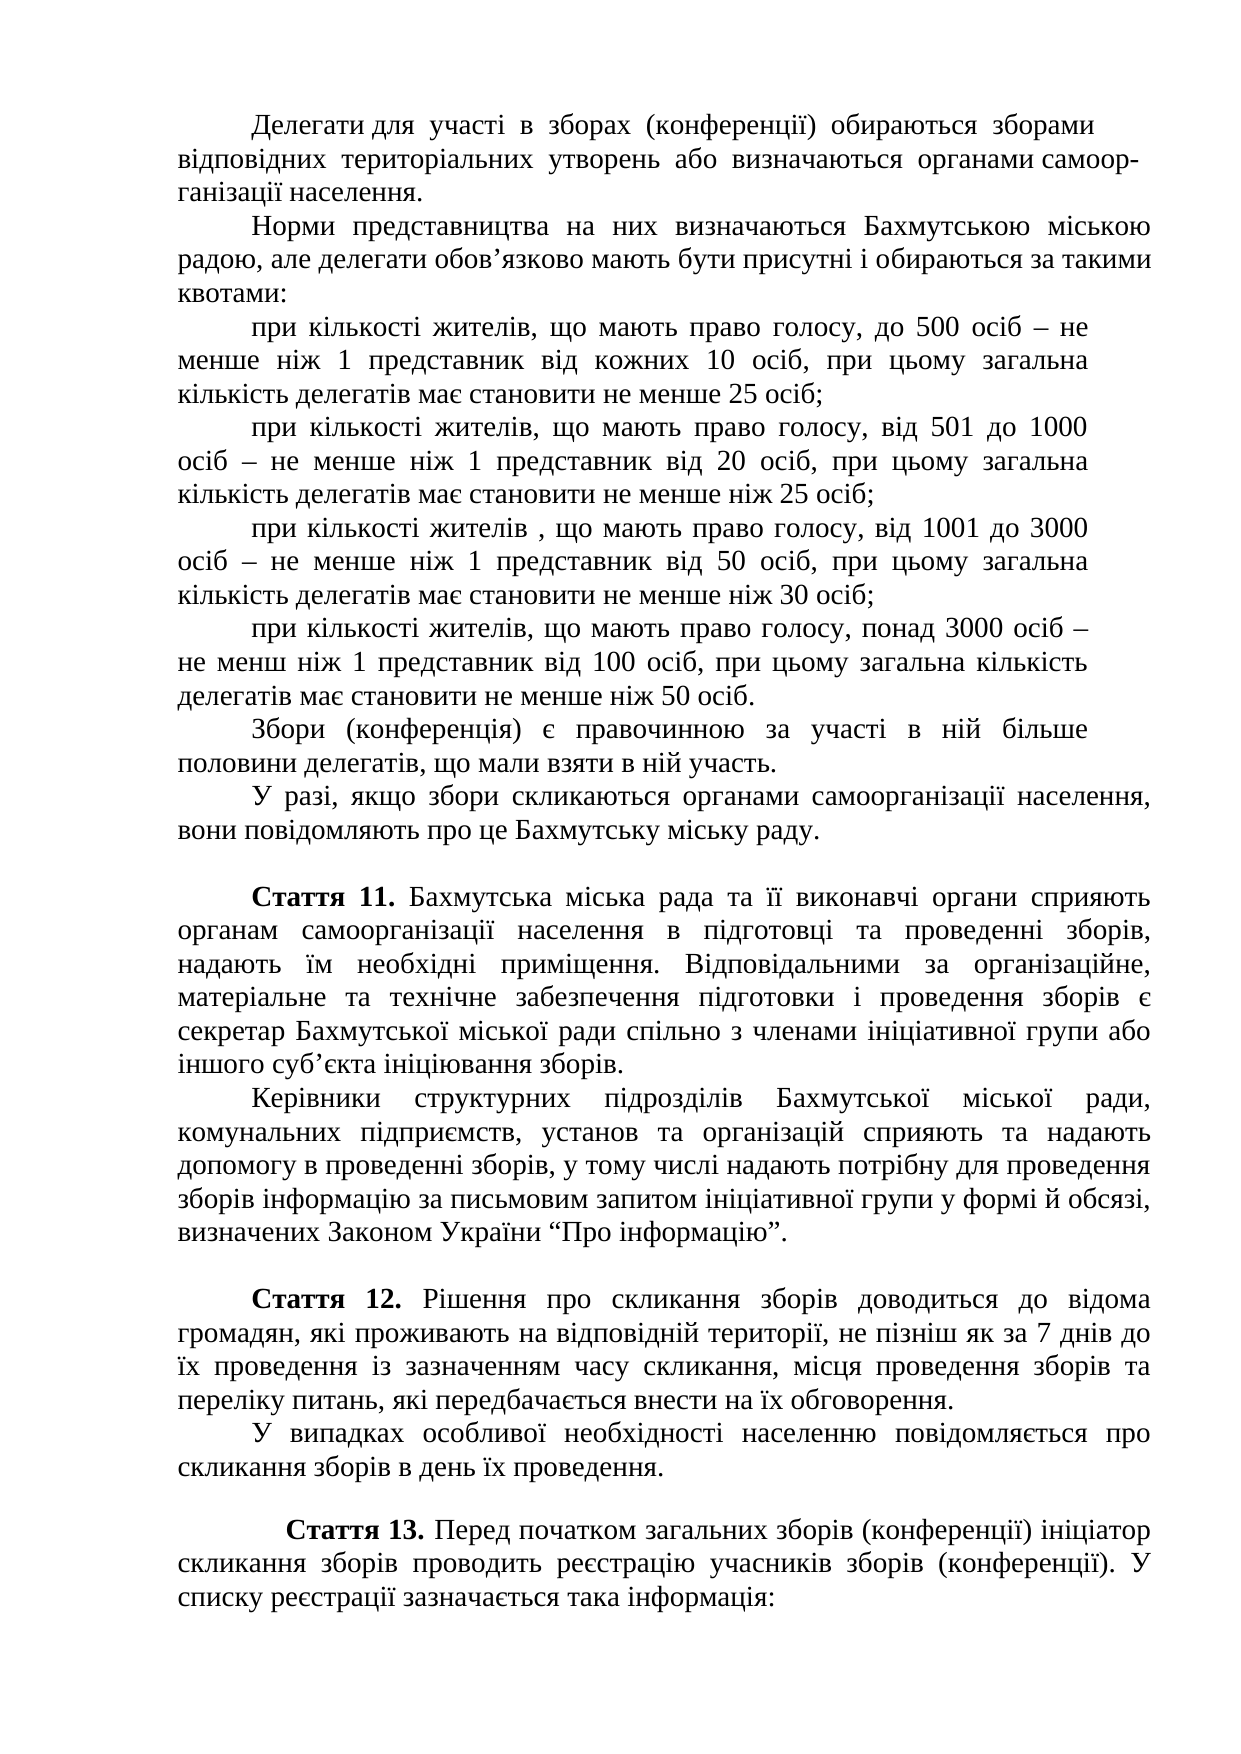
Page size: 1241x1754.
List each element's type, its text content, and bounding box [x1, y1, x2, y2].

text відповідних територіальних утворень або визначаються органами самоор- [177, 141, 1152, 174]
text при кількості жителів , що мають право голосу, від 1001 до 3000 осіб – не менше ніж 1 представник від 50 осіб, при цьому загальна кількість делегатів має становити не менше ніж 30 осіб; [177, 510, 1089, 611]
text Стаття 13. Перед початком загальних зборів (конференції) ініціатор скликання зборів проводить реєстрацію учасників зборів (конференції). У списку реєстрації зазначається така інформація: [177, 1512, 1152, 1612]
text Керівники структурних підрозділів Бахмутської міської ради, комунальних підприємств, установ та організацій сприяють та надають допомогу в проведенні зборів, у тому числі надають потрібну для проведення зборів інформацію за письмовим запитом ініціативної групи у формі й обсязі, визначених Законом України “Про інформацію”. [177, 1080, 1152, 1248]
text Норми представництва на них визначаються Бахмутською міською радою, але делегати обов’язково мають бути присутні і обираються за такими квотами: [177, 208, 1152, 309]
text У разі, якщо збори скликаються органами самоорганізації населення, вони повідомляють про це Бахмутську міську раду. [177, 778, 1152, 845]
text Збори (конференція) є правочинною за участі в ній більше половини делегатів, що мали взяти в ній участь. [177, 711, 1089, 778]
text Стаття 11. Бахмутська міська рада та її виконавчі органи сприяють органам самоорганізації населення в підготовці та проведенні зборів, надають їм необхідні приміщення. Відповідальними за організаційне, матеріальне та технічне забезпечення підготовки і проведення зборів є секретар Бахмутської міської ради спільно з членами ініціативної групи або іншого суб’єкта ініціювання зборів. [177, 879, 1152, 1080]
text при кількості жителів, що мають право голосу, до 500 осіб – не менше ніж 1 представник від кожних 10 осіб, при цьому загальна кількість делегатів має становити не менше 25 осіб; [177, 309, 1089, 409]
text Стаття 12. Рішення про скликання зборів доводиться до відома громадян, які проживають на відповідній території, не пізніш як за 7 днів до їх проведення із зазначенням часу скликання, місця проведення зборів та переліку питань, які передбачається внести на їх обговорення. [177, 1281, 1152, 1416]
text при кількості жителів, що мають право голосу, від 501 до 1000 осіб – не менше ніж 1 представник від 20 осіб, при цьому загальна кількість делегатів має становити не менше ніж 25 осіб; [177, 409, 1089, 510]
text ганізації населення. [177, 174, 1152, 208]
text У випадках особливої необхідності населенню повідомляється про скликання зборів в день їх проведення. [177, 1416, 1152, 1483]
text при кількості жителів, що мають право голосу, понад 3000 осіб – не менш ніж 1 представник від 100 осіб, при цьому загальна кількість делегатів має становити не менше ніж 50 осіб. [177, 611, 1089, 711]
text Делегати для участі в зборах (конференції) обираються зборами [177, 107, 1152, 141]
